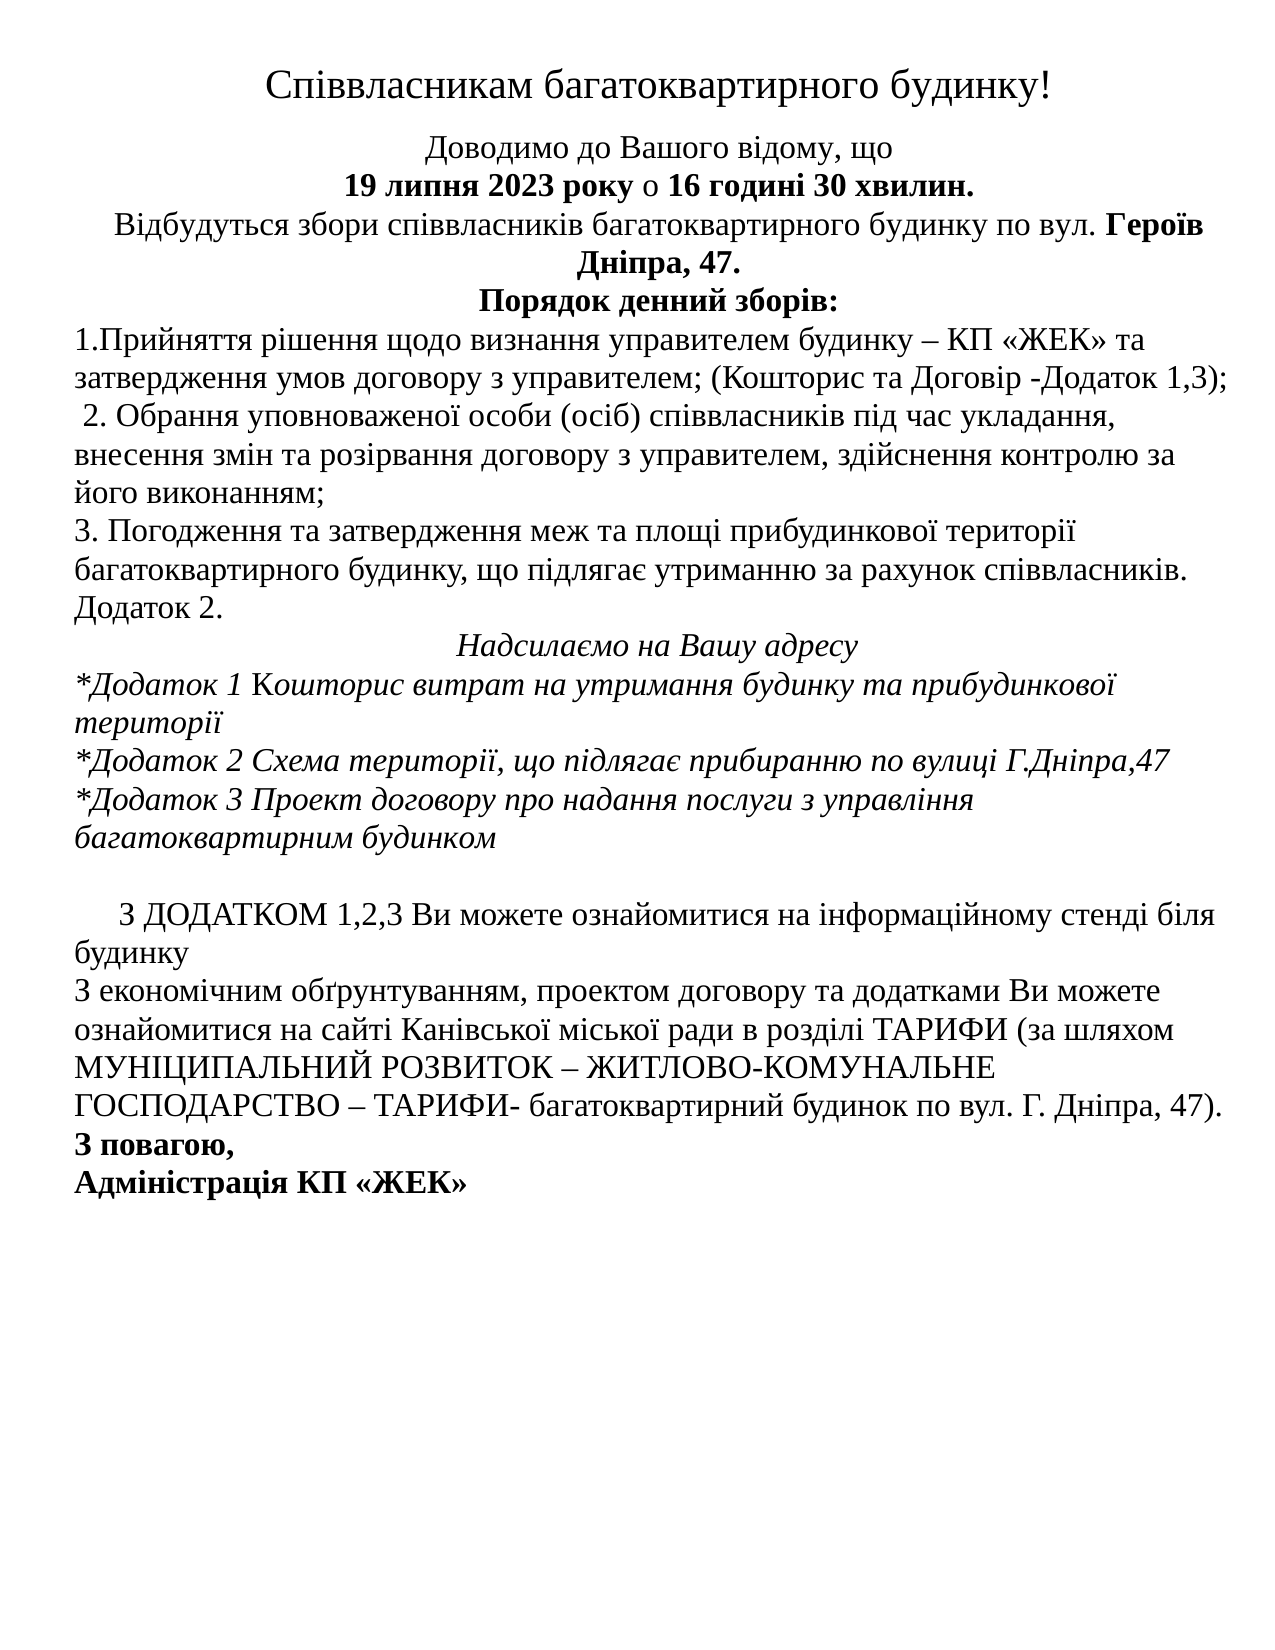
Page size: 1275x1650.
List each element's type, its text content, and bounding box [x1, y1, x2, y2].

text 19 липня 2023 року о 16 годині 30 хвилин. [74, 166, 1244, 204]
text *Додаток 3 Проект договору про надання послуги з управління багатоквартирним будинком [74, 779, 1244, 856]
text Доводимо до Вашого відому, що [74, 127, 1244, 166]
text З економічним обґрунтуванням, проектом договору та додатками Ви можете ознайомитися на сайті Канівської міської ради в розділі ТАРИФИ (за шляхом МУНІЦИПАЛЬНИЙ РОЗВИТОК – ЖИТЛОВО-КОМУНАЛЬНЕ ГОСПОДАРСТВО – ТАРИФИ- багатоквартирний будинок по вул. Г. Дніпра, 47). [74, 971, 1244, 1124]
text 1.Прийняття рішення щодо визнання управителем будинку – КП «ЖЕК» та затвердження умов договору з управителем; (Кошторис та Договір -Додаток 1,3); [74, 319, 1244, 396]
text Відбудуться збори співвласників багатоквартирного будинку по вул. Героїв Дніпра, 47. [74, 204, 1244, 281]
text *Додаток 2 Схема території, що підлягає прибиранню по вулиці Г.Дніпра,47 [74, 741, 1244, 779]
text 3. Погодження та затвердження меж та площі прибудинкової території багатоквартирного будинку, що підлягає утриманню за рахунок співвласників. Додаток 2. [74, 511, 1244, 626]
text 2. Обрання уповноваженої особи (осіб) співвласників під час укладання, внесення змін та розірвання договору з управителем, здійснення контролю за його виконанням; [74, 396, 1244, 511]
text З ДОДАТКОМ 1,2,3 Ви можете ознайомитися на інформаційному стенді біля будинку [74, 894, 1244, 971]
text З повагою, [74, 1124, 1244, 1162]
text Надсилаємо на Вашу адресу [74, 626, 1244, 664]
text *Додаток 1 Кошторис витрат на утримання будинку та прибудинкової території [74, 664, 1244, 741]
text Співвласникам багатоквартирного будинку! [74, 59, 1244, 107]
text Порядок денний зборів: [74, 281, 1244, 319]
text Адміністрація КП «ЖЕК» [74, 1162, 1244, 1201]
